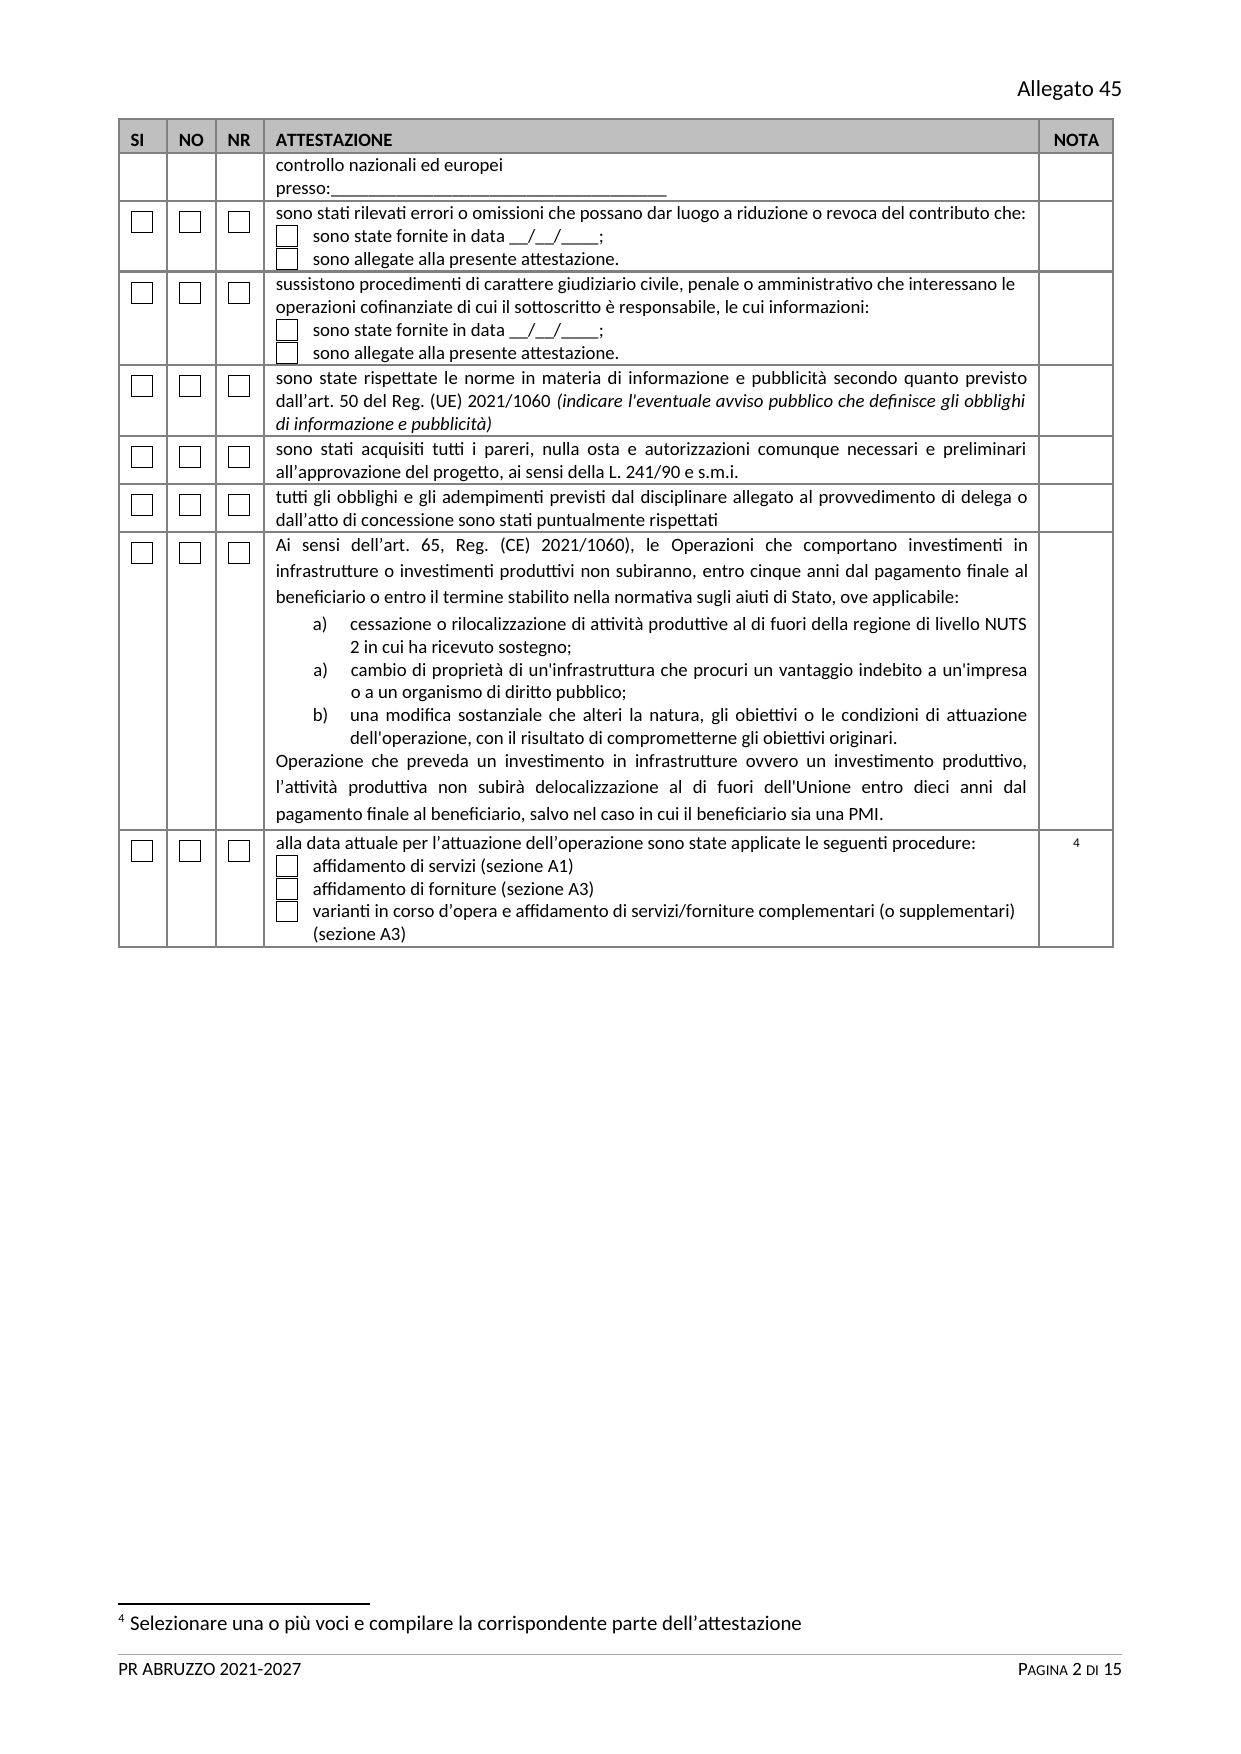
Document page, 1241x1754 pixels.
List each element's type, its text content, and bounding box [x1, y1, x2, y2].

table_cell alla data attuale per l’attuazione dell’operazione sono state applicate le seguenti procedure: affidamento di servizi (sezione A1) affidamento di forniture (sezione A3) varianti in corso d’opera e affidamento di servizi/forniture complementari (o supplementari) (sezione A3) [265, 831, 1038, 946]
table_cell [120, 831, 166, 946]
table_cell [217, 366, 263, 435]
table_cell [168, 202, 215, 270]
table_cell [168, 485, 215, 531]
table_cell [1040, 202, 1112, 270]
table_cell sono state rispettate le norme in materia di informazione e pubblicità secondo quanto previsto dall’art. 50 del Reg. (UE) 2021/1060 (indicare l'eventuale avviso pubblico che definisce gli obblighi di informazione e pubblicità) [265, 366, 1038, 435]
table_cell [217, 154, 263, 199]
table_cell [168, 154, 215, 199]
table_header NR [217, 120, 263, 152]
table_cell [120, 485, 166, 531]
table_cell [217, 437, 263, 483]
table_cell [1040, 273, 1112, 364]
table_cell [1040, 485, 1112, 531]
table_cell [217, 533, 263, 829]
table_cell [217, 831, 263, 946]
table_cell [1040, 437, 1112, 483]
table_cell [217, 273, 263, 364]
table_cell sussistono procedimenti di carattere giudiziario civile, penale o amministrativo che interessano le operazioni cofinanziate di cui il sottoscritto è responsabile, le cui informazioni: sono state fornite in data __/__/____; sono allegate alla presente attestazione. [265, 273, 1038, 364]
table_cell [120, 366, 166, 435]
table_cell [1040, 154, 1112, 199]
table_cell [168, 366, 215, 435]
table_cell [120, 202, 166, 270]
table_cell tutti gli obblighi e gli adempimenti previsti dal disciplinare allegato al provvedimento di delega o dall’atto di concessione sono stati puntualmente rispettati [265, 485, 1038, 531]
table_cell [120, 437, 166, 483]
table_cell sono stati rilevati errori o omissioni che possano dar luogo a riduzione o revoca del contributo che: sono state fornite in data __/__/____; sono allegate alla presente attestazione. [265, 202, 1038, 270]
table_cell [217, 202, 263, 270]
table_cell [120, 273, 166, 364]
table_cell [168, 273, 215, 364]
table_cell [168, 831, 215, 946]
table_cell [1040, 831, 1112, 946]
table_cell [168, 437, 215, 483]
table_header ATTESTAZIONE [265, 120, 1038, 152]
table_cell sono stati acquisiti tutti i pareri, nulla osta e autorizzazioni comunque necessari e preliminari all’approvazione del progetto, ai sensi della L. 241/90 e s.m.i. [265, 437, 1038, 483]
table_header SI [120, 120, 166, 152]
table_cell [265, 154, 1038, 199]
table_cell Ai sensi dell’art. 65, Reg. (CE) 2021/1060), le Operazioni che comportano investimenti in infrastrutture o investimenti produttivi non subiranno, entro cinque anni dal pagamento finale al beneficiario o entro il termine stabilito nella normativa sugli aiuti di Stato, ove applicabile: cessazione o rilocalizzazione di attività produttive al di fuori della regione di livello NUTS 2 in cui ha ricevuto sostegno; cambio di proprietà di un'infrastruttura che procuri un vantaggio indebito a un'impresa o a un organismo di diritto pubblico; una modifica sostanziale che alteri la natura, gli obiettivi o le condizioni di attuazione dell'operazione, con il risultato di comprometterne gli obiettivi originari. Operazione che preveda un investimento in infrastrutture ovvero un investimento produttivo, l’attività produttiva non subirà delocalizzazione al di fuori dell'Unione entro dieci anni dal pagamento finale al beneficiario, salvo nel caso in cui il beneficiario sia una PMI. [265, 533, 1038, 829]
table_cell [217, 485, 263, 531]
table_cell [120, 533, 166, 829]
table_header NOTA [1040, 120, 1112, 152]
table_cell [168, 533, 215, 829]
table_cell [1040, 533, 1112, 829]
table_header NO [168, 120, 215, 152]
table_cell [120, 154, 166, 199]
table_cell [1040, 366, 1112, 435]
